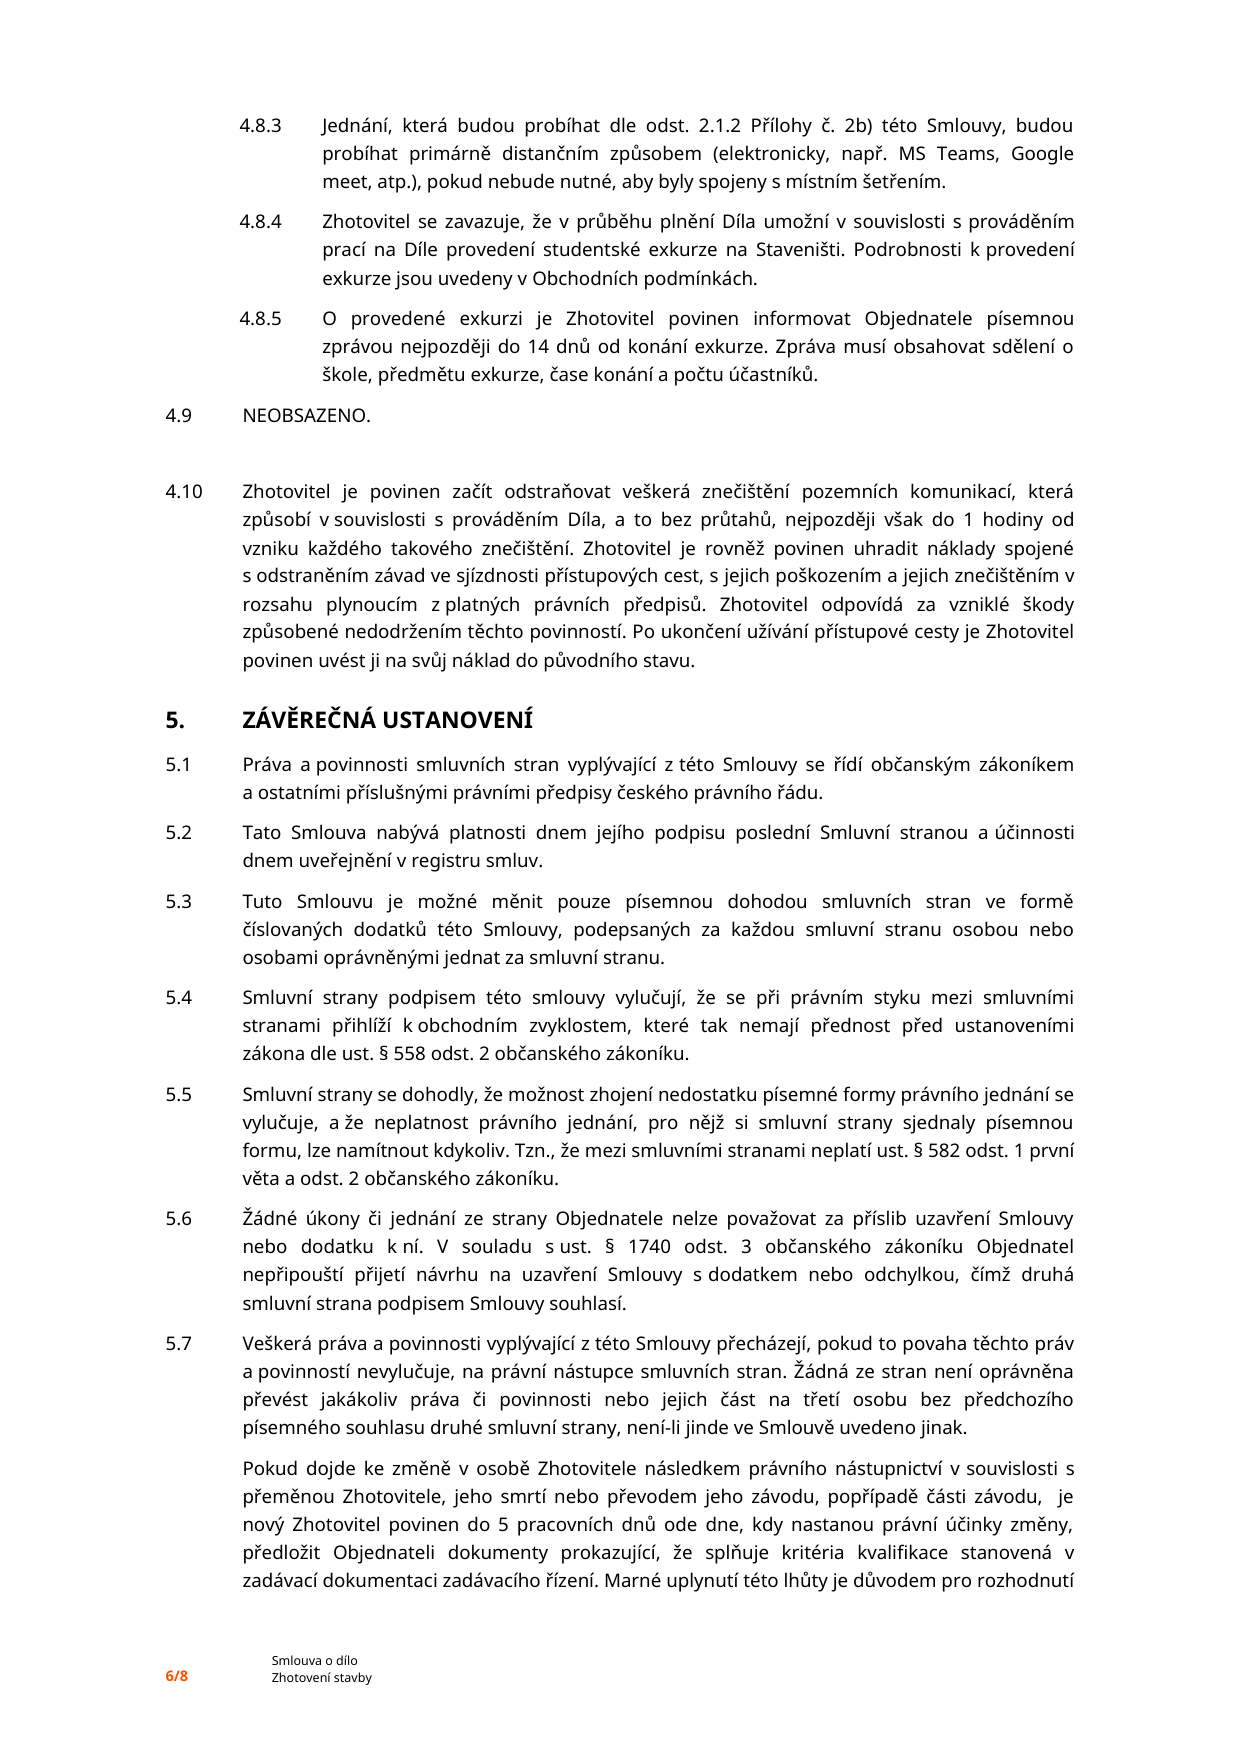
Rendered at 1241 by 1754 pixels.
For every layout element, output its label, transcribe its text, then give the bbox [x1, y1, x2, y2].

text Smluvní strany se dohodly, že možnost zhojení nedostatku písemné formy právního jednání se vylučuje, a že neplatnost právního jednání, pro nějž si smluvní strany sjednaly písemnou formu, lze namítnout kdykoliv. Tzn., že mezi smluvními stranami neplatí ust. § 582 odst. 1 první věta a odst. 2 občanského zákoníku. [165, 1081, 1075, 1191]
text Práva a povinnosti smluvních stran vyplývající z této Smlouvy se řídí občanským zákoníkem a ostatními příslušnými právními předpisy českého právního řádu. [165, 751, 1075, 804]
list Jednání, která budou probíhat dle odst. 2.1.2 Přílohy č. 2b) této Smlouvy, budou probíhat primárně distančním způsobem (elektronicky, např. MS Teams, Google meet, atp.), pokud nebude nutné, aby byly spojeny s místním šetřením. [239, 112, 1075, 194]
list ZÁvěrečná ustanovení [165, 704, 1075, 735]
text Veškerá práva a povinnosti vyplývající z této Smlouvy přecházejí, pokud to povaha těchto práv a povinností nevylučuje, na právní nástupce smluvních stran. Žádná ze stran není oprávněna převést jakákoliv práva či povinnosti nebo jejich část na třetí osobu bez předchozího písemného souhlasu druhé smluvní strany, není-li jinde ve Smlouvě uvedeno jinak. [165, 1330, 1075, 1440]
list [242, 1455, 1075, 1592]
text NEOBSAZENO. [165, 402, 1075, 427]
text Tato Smlouva nabývá platnosti dnem jejího podpisu poslední Smluvní stranou a účinnosti dnem uveřejnění v registru smluv. [165, 819, 1075, 873]
list O provedené exkurzi je Zhotovitel povinen informovat Objednatele písemnou zprávou nejpozději do 14 dnů od konání exkurze. Zpráva musí obsahovat sdělení o škole, předmětu exkurze, čase konání a počtu účastníků. [239, 305, 1075, 387]
text Tuto Smlouvu je možné měnit pouze písemnou dohodou smluvních stran ve formě číslovaných dodatků této Smlouvy, podepsaných za každou smluvní stranu osobou nebo osobami oprávněnými jednat za smluvní stranu. [165, 888, 1075, 969]
text Zhotovitel je povinen začít odstraňovat veškerá znečištění pozemních komunikací, která způsobí v souvislosti s prováděním Díla, a to bez průtahů, nejpozději však do 1 hodiny od vzniku každého takového znečištění. Zhotovitel je rovněž povinen uhradit náklady spojené s odstraněním závad ve sjízdnosti přístupových cest, s jejich poškozením a jejich znečištěním v rozsahu plynoucím z platných právních předpisů. Zhotovitel odpovídá za vzniklé škody způsobené nedodržením těchto povinností. Po ukončení užívání přístupové cesty je Zhotovitel povinen uvést ji na svůj náklad do původního stavu. [165, 479, 1075, 672]
list Zhotovitel se zavazuje, že v průběhu plnění Díla umožní v souvislosti s prováděním prací na Díle provedení studentské exkurze na Staveništi. Podrobnosti k provedení exkurze jsou uvedeny v Obchodních podmínkách. [239, 209, 1075, 290]
text Smluvní strany podpisem této smlouvy vylučují, že se při právním styku mezi smluvními stranami přihlíží k obchodním zvyklostem, které tak nemají přednost před ustanoveními zákona dle ust. § 558 odst. 2 občanského zákoníku. [165, 984, 1075, 1066]
text Žádné úkony či jednání ze strany Objednatele nelze považovat za příslib uzavření Smlouvy nebo dodatku k ní. V souladu s ust. § 1740 odst. 3 občanského zákoníku Objednatel nepřipouští přijetí návrhu na uzavření Smlouvy s dodatkem nebo odchylkou, čímž druhá smluvní strana podpisem Smlouvy souhlasí. [165, 1206, 1075, 1315]
